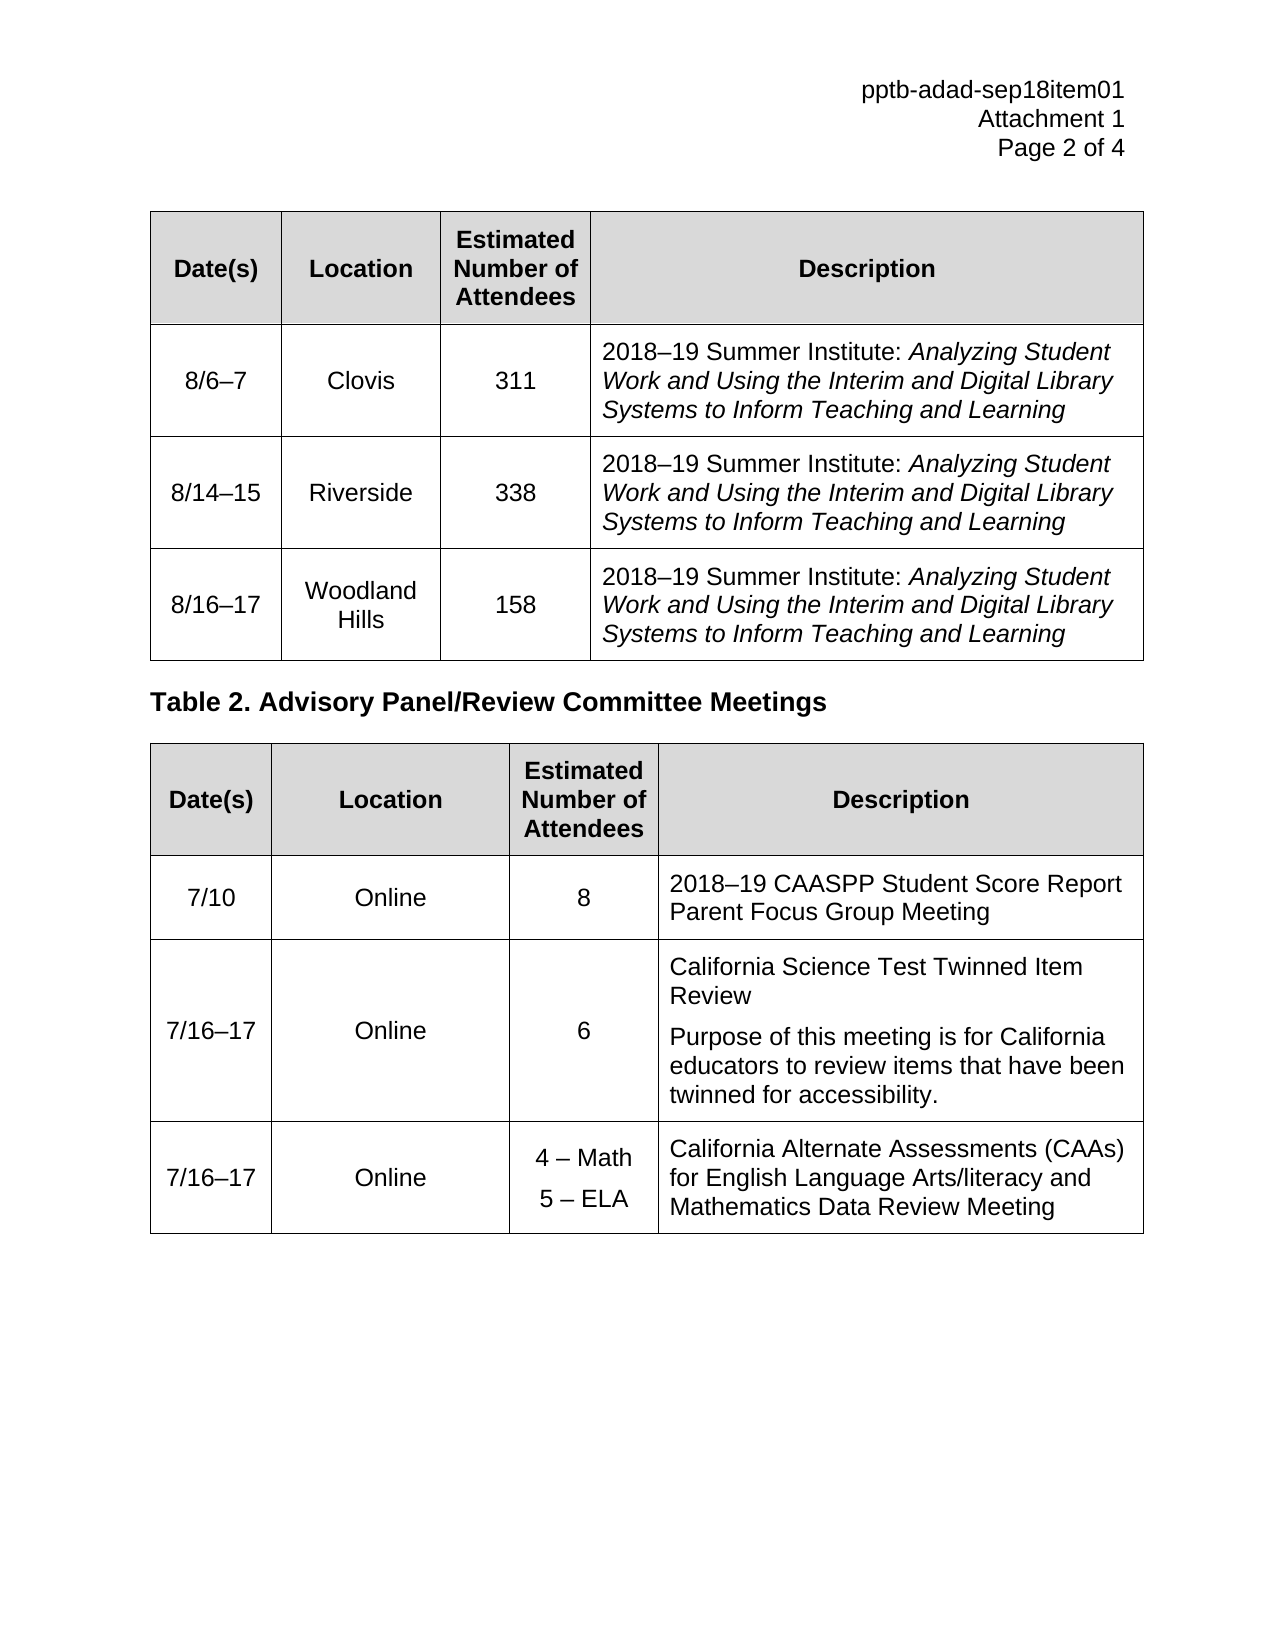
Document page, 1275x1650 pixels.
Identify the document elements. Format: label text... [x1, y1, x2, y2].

table_cell California Science Test Twinned Item Review Purpose of this meeting is for California educators to review items that have been twinned for accessibility. [659, 940, 1143, 1121]
table_cell Online [272, 940, 509, 1121]
table_cell 338 [441, 437, 590, 548]
table_header Location [282, 212, 440, 323]
table_cell Online [272, 1122, 509, 1233]
table_cell 8/14–15 [151, 437, 281, 548]
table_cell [591, 325, 1143, 436]
table_header Estimated Number of Attendees [441, 212, 590, 323]
table_cell 8/6–7 [151, 325, 281, 436]
table_cell 7/16–17 [151, 1122, 271, 1233]
subtitle Table 2. Advisory Panel/Review Committee Meetings [150, 686, 1125, 718]
table_header Date(s) [151, 212, 281, 323]
table_cell 8 [510, 856, 658, 938]
table_cell 6 [510, 940, 658, 1121]
table_cell 2018–19 Summer Institute: Analyzing Student Work and Using the Interim and Digital Library Systems to Inform Teaching and Learning [591, 549, 1143, 660]
table_cell California Alternate Assessments (CAAs) for English Language Arts/literacy and Mathematics Data Review Meeting [659, 1122, 1143, 1233]
table_header Description [591, 212, 1143, 323]
table_cell Clovis [282, 325, 440, 436]
table_cell 2018–19 CAASPP Student Score Report Parent Focus Group Meeting [659, 856, 1143, 938]
table_cell 7/16–17 [151, 940, 271, 1121]
table_cell 158 [441, 549, 590, 660]
table_cell 4 – Math 5 – ELA [510, 1122, 658, 1233]
table_cell Riverside [282, 437, 440, 548]
table_cell 7/10 [151, 856, 271, 938]
table_header Location [272, 744, 509, 855]
table_cell Online [272, 856, 509, 938]
table_header Estimated Number of Attendees [510, 744, 658, 855]
table_cell 8/16–17 [151, 549, 281, 660]
table_cell 311 [441, 325, 590, 436]
table_header Description [659, 744, 1143, 855]
table_cell Woodland Hills [282, 549, 440, 660]
table_cell 2018–19 Summer Institute: Analyzing Student Work and Using the Interim and Digital Library Systems to Inform Teaching and Learning [591, 437, 1143, 548]
table_header Date(s) [151, 744, 271, 855]
